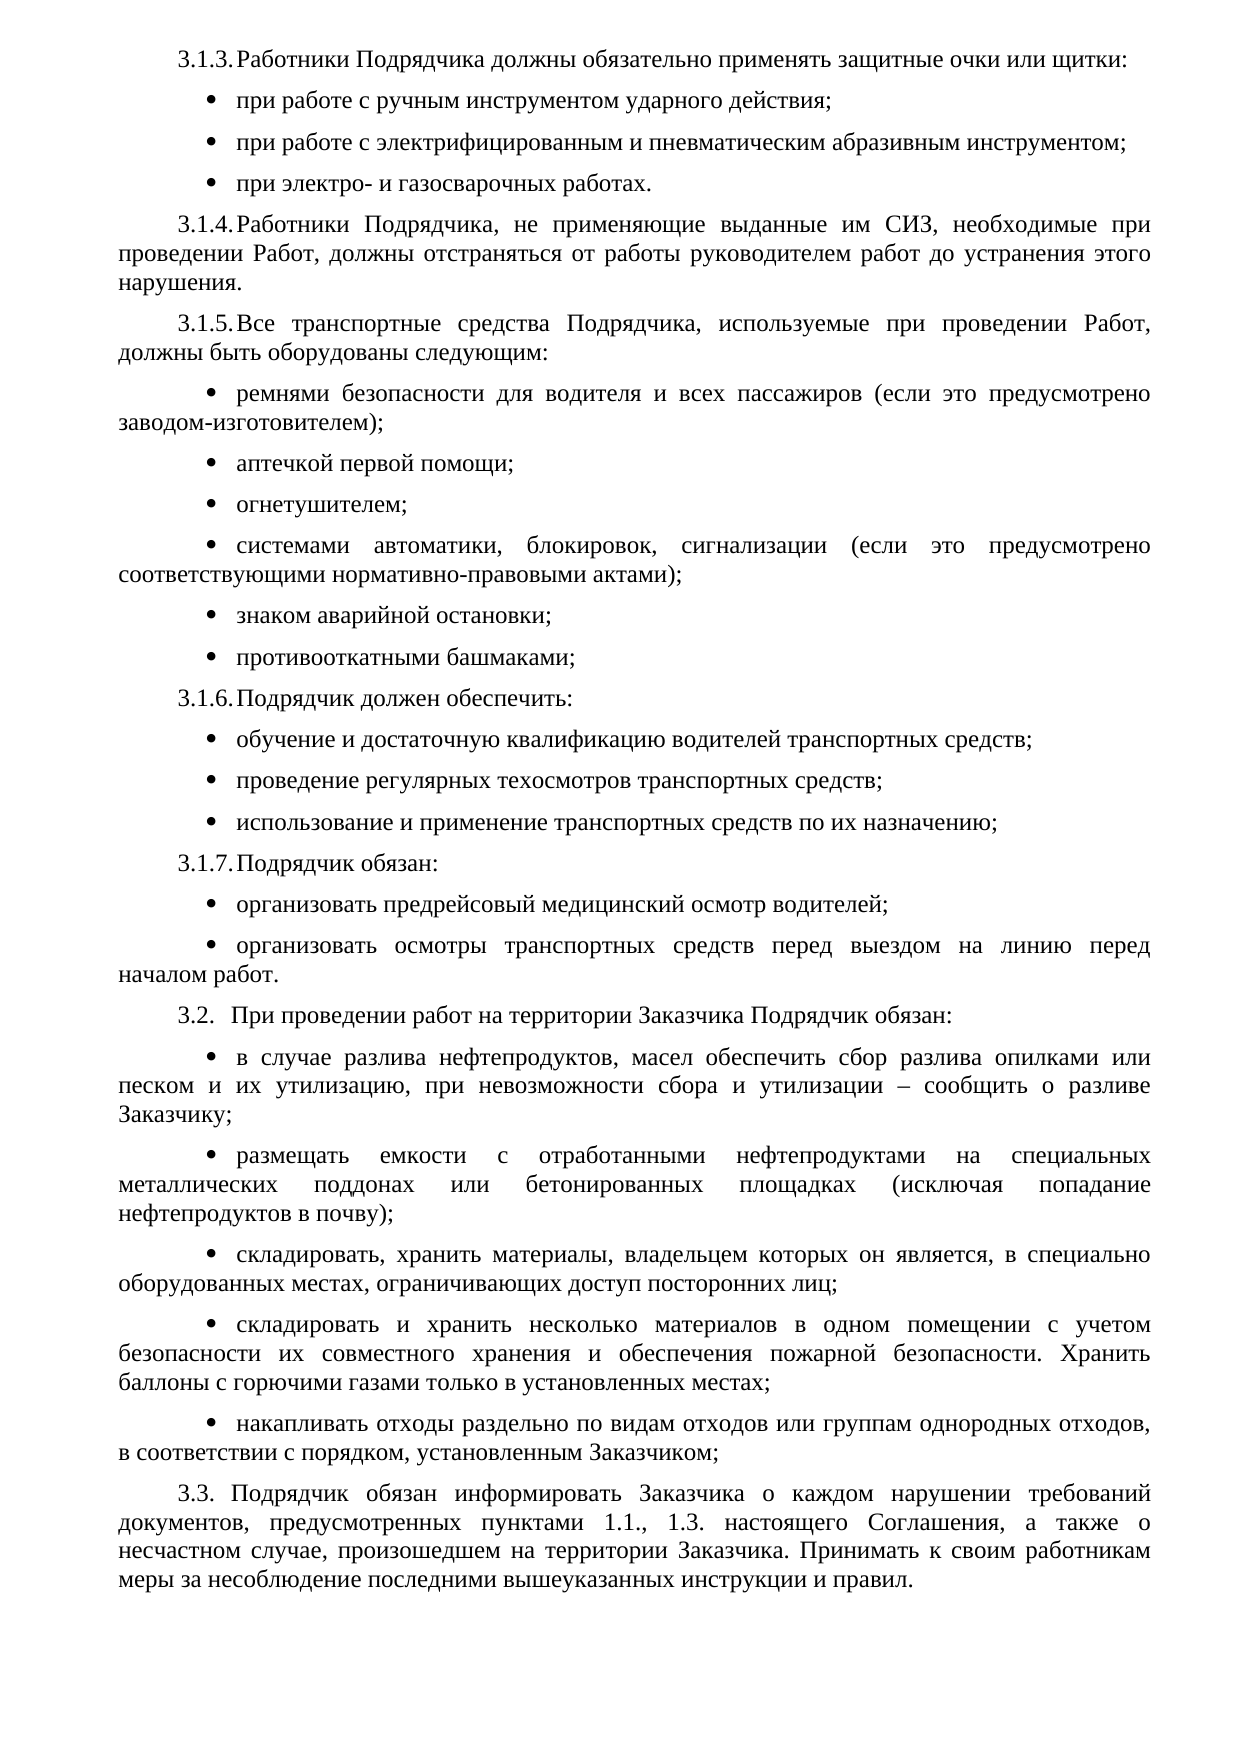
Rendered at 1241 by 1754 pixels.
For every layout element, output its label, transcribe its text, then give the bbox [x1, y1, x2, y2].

list огнетушителем; [118, 489, 1152, 518]
list Работники Подрядчика, не применяющие выданные им СИЗ, необходимые при проведении Работ, должны отстраняться от работы руководителем работ до устранения этого нарушения. [118, 209, 1152, 296]
list складировать и хранить несколько материалов в одном помещении с учетом безопасности их совместного хранения и обеспечения пожарной безопасности. Хранить баллоны с горючими газами только в установленных местах; [118, 1309, 1152, 1396]
list складировать, хранить материалы, владельцем которых он является, в специально оборудованных местах, ограничивающих доступ посторонних лиц; [118, 1239, 1152, 1297]
list проведение регулярных техосмотров транспортных средств; [118, 766, 1152, 794]
list использование и применение транспортных средств по их назначению; [118, 807, 1152, 836]
list обучение и достаточную квалификацию водителей транспортных средств; [118, 724, 1152, 753]
list знаком аварийной остановки; [118, 601, 1152, 629]
list при электро- и газосварочных работах. [118, 168, 1152, 197]
list при работе с ручным инструментом ударного действия; [118, 86, 1152, 114]
list аптечкой первой помощи; [118, 448, 1152, 477]
list Все транспортные средства Подрядчика, используемые при проведении Работ, должны быть оборудованы следующим: [118, 308, 1152, 366]
list Работники Подрядчика должны обязательно применять защитные очки или щитки: [118, 44, 1152, 73]
list ремнями безопасности для водителя и всех пассажиров (если это предусмотрено заводом-изготовителем); [118, 378, 1152, 436]
list противооткатными башмаками; [118, 642, 1152, 671]
list Подрядчик обязан: [118, 848, 1152, 877]
list Подрядчик должен обеспечить: [118, 683, 1152, 712]
list организовать осмотры транспортных средств перед выездом на линию перед началом работ. [118, 931, 1152, 988]
list При проведении работ на территории Заказчика Подрядчик обязан: [118, 1001, 1152, 1029]
list системами автоматики, блокировок, сигнализации (если это предусмотрено соответствующими нормативно-правовыми актами); [118, 531, 1152, 588]
list размещать емкости с отработанными нефтепродуктами на специальных металлических поддонах или бетонированных площадках (исключая попадание нефтепродуктов в почву); [118, 1141, 1152, 1227]
list накапливать отходы раздельно по видам отходов или группам однородных отходов, в соответствии с порядком, установленным Заказчиком; [118, 1408, 1152, 1466]
list при работе с электрифицированным и пневматическим абразивным инструментом; [118, 127, 1152, 156]
list Подрядчик обязан информировать Заказчика о каждом нарушении требований документов, предусмотренных пунктами 1.1., 1.3. настоящего Соглашения, а также о несчастном случае, произошедшем на территории Заказчика. Принимать к своим работникам меры за несоблюдение последними вышеуказанных инструкции и правил. [118, 1478, 1152, 1593]
list организовать предрейсовый медицинский осмотр водителей; [118, 889, 1152, 918]
list в случае разлива нефтепродуктов, масел обеспечить сбор разлива опилками или песком и их утилизацию, при невозможности сбора и утилизации – сообщить о разливе Заказчику; [118, 1042, 1152, 1128]
